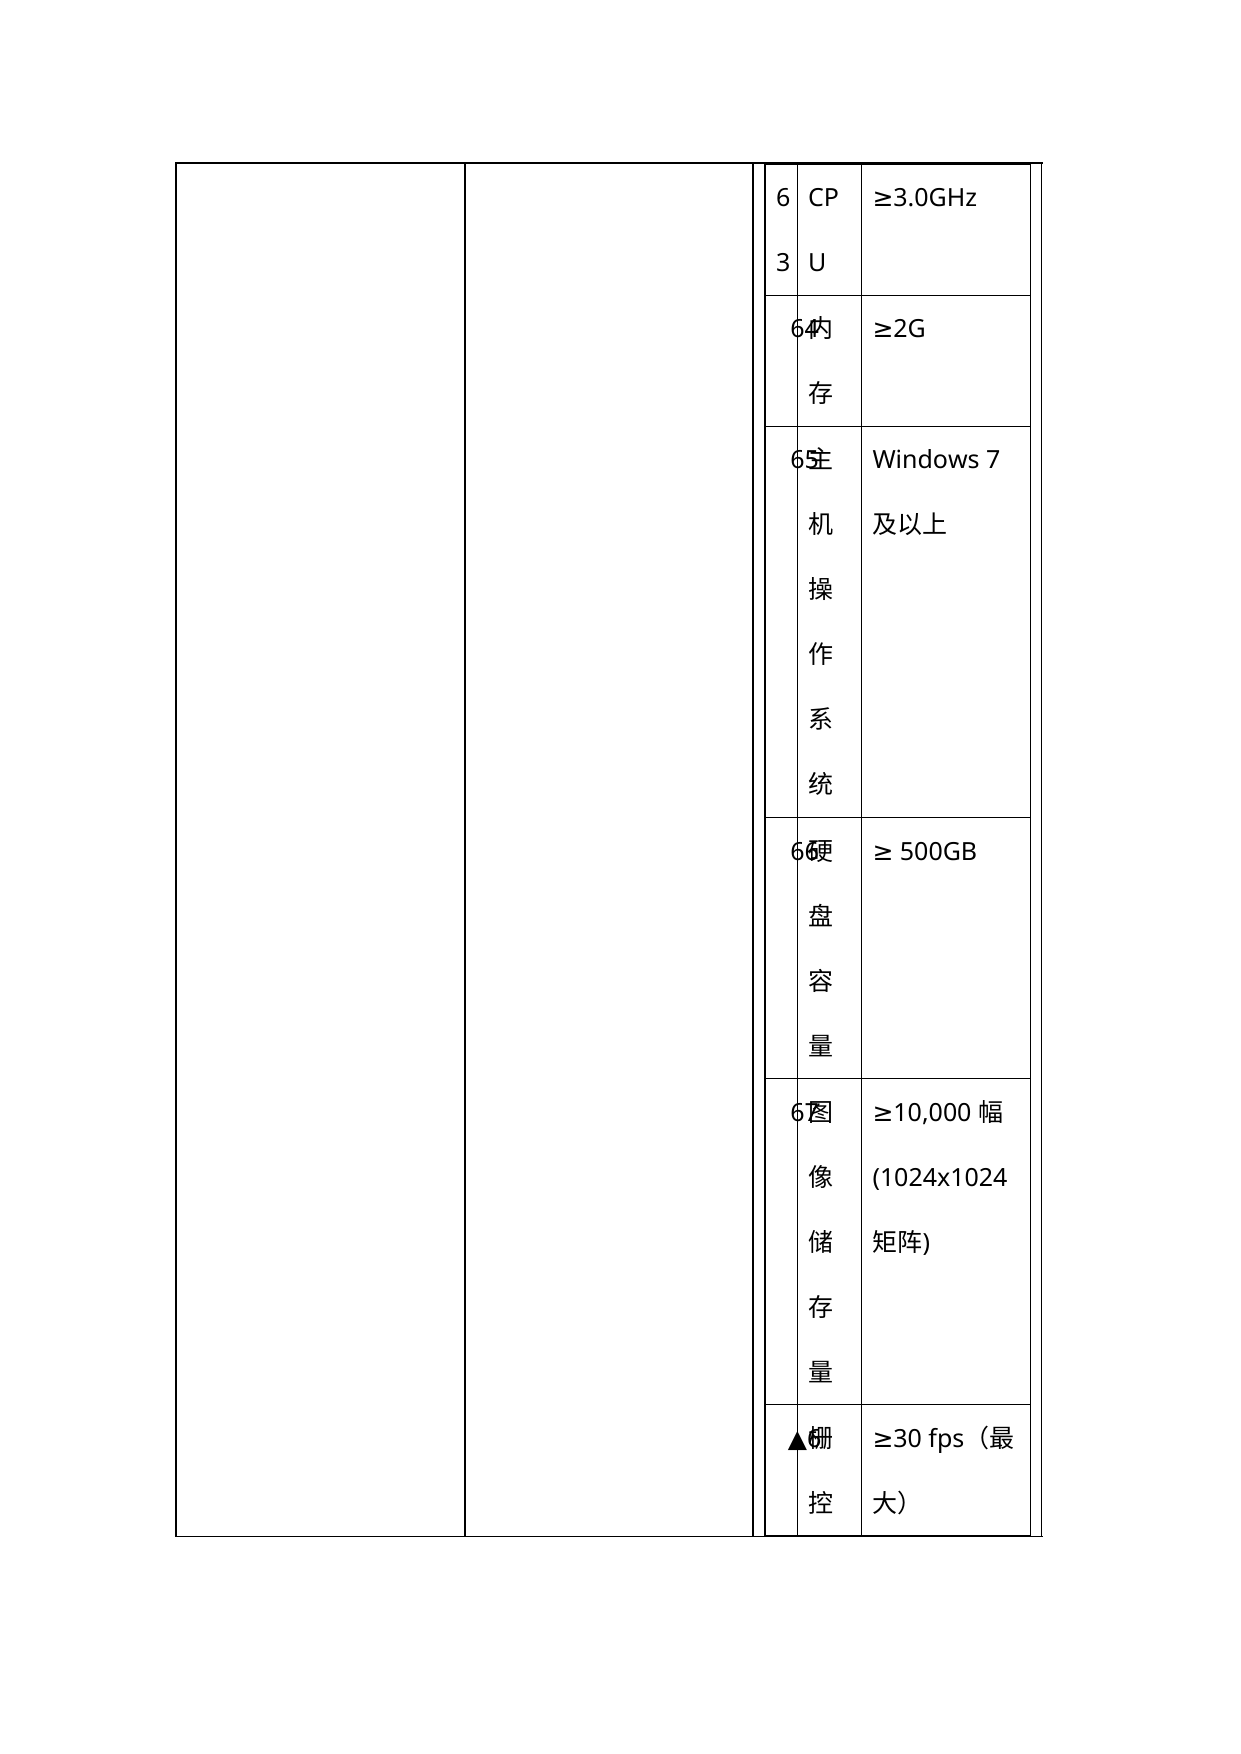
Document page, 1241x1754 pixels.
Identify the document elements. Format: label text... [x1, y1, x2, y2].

table_cell 采购包1： 标的名称：多功能数字化X射线透视摄影系统 [766, 818, 797, 1078]
table_cell 采购包1： 标的名称：多功能数字化X射线透视摄影系统 [862, 1079, 1030, 1404]
table_cell [466, 164, 752, 1536]
table_cell 1 [177, 164, 464, 1536]
table_cell 采购包1： 标的名称：多功能数字化X射线透视摄影系统 [798, 1079, 861, 1404]
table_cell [766, 165, 797, 295]
table_cell 采购包1： 标的名称：多功能数字化X射线透视摄影系统 [862, 818, 1030, 1078]
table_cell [862, 1405, 1030, 1535]
table_cell 采购包1： 标的名称：多功能数字化X射线透视摄影系统 [766, 427, 797, 817]
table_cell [798, 165, 861, 295]
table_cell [766, 1405, 797, 1535]
table_cell 采购包1： 标的名称：多功能数字化X射线透视摄影系统 [766, 296, 797, 426]
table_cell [1031, 164, 1041, 1536]
table_cell 采购包1： 标的名称：多功能数字化X射线透视摄影系统 [798, 427, 861, 817]
table_cell 采购包1： 标的名称：多功能数字化X射线透视摄影系统 [862, 296, 1030, 426]
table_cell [862, 165, 1030, 295]
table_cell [754, 164, 764, 1536]
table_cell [798, 1405, 861, 1535]
table_cell 采购包1： 标的名称：多功能数字化X射线透视摄影系统 [798, 296, 861, 426]
table_cell 采购包1： 标的名称：多功能数字化X射线透视摄影系统 [798, 818, 861, 1078]
table_cell 采购包1： 标的名称：多功能数字化X射线透视摄影系统 [766, 1079, 797, 1404]
table_cell 采购包1： 标的名称：多功能数字化X射线透视摄影系统 [862, 427, 1030, 817]
